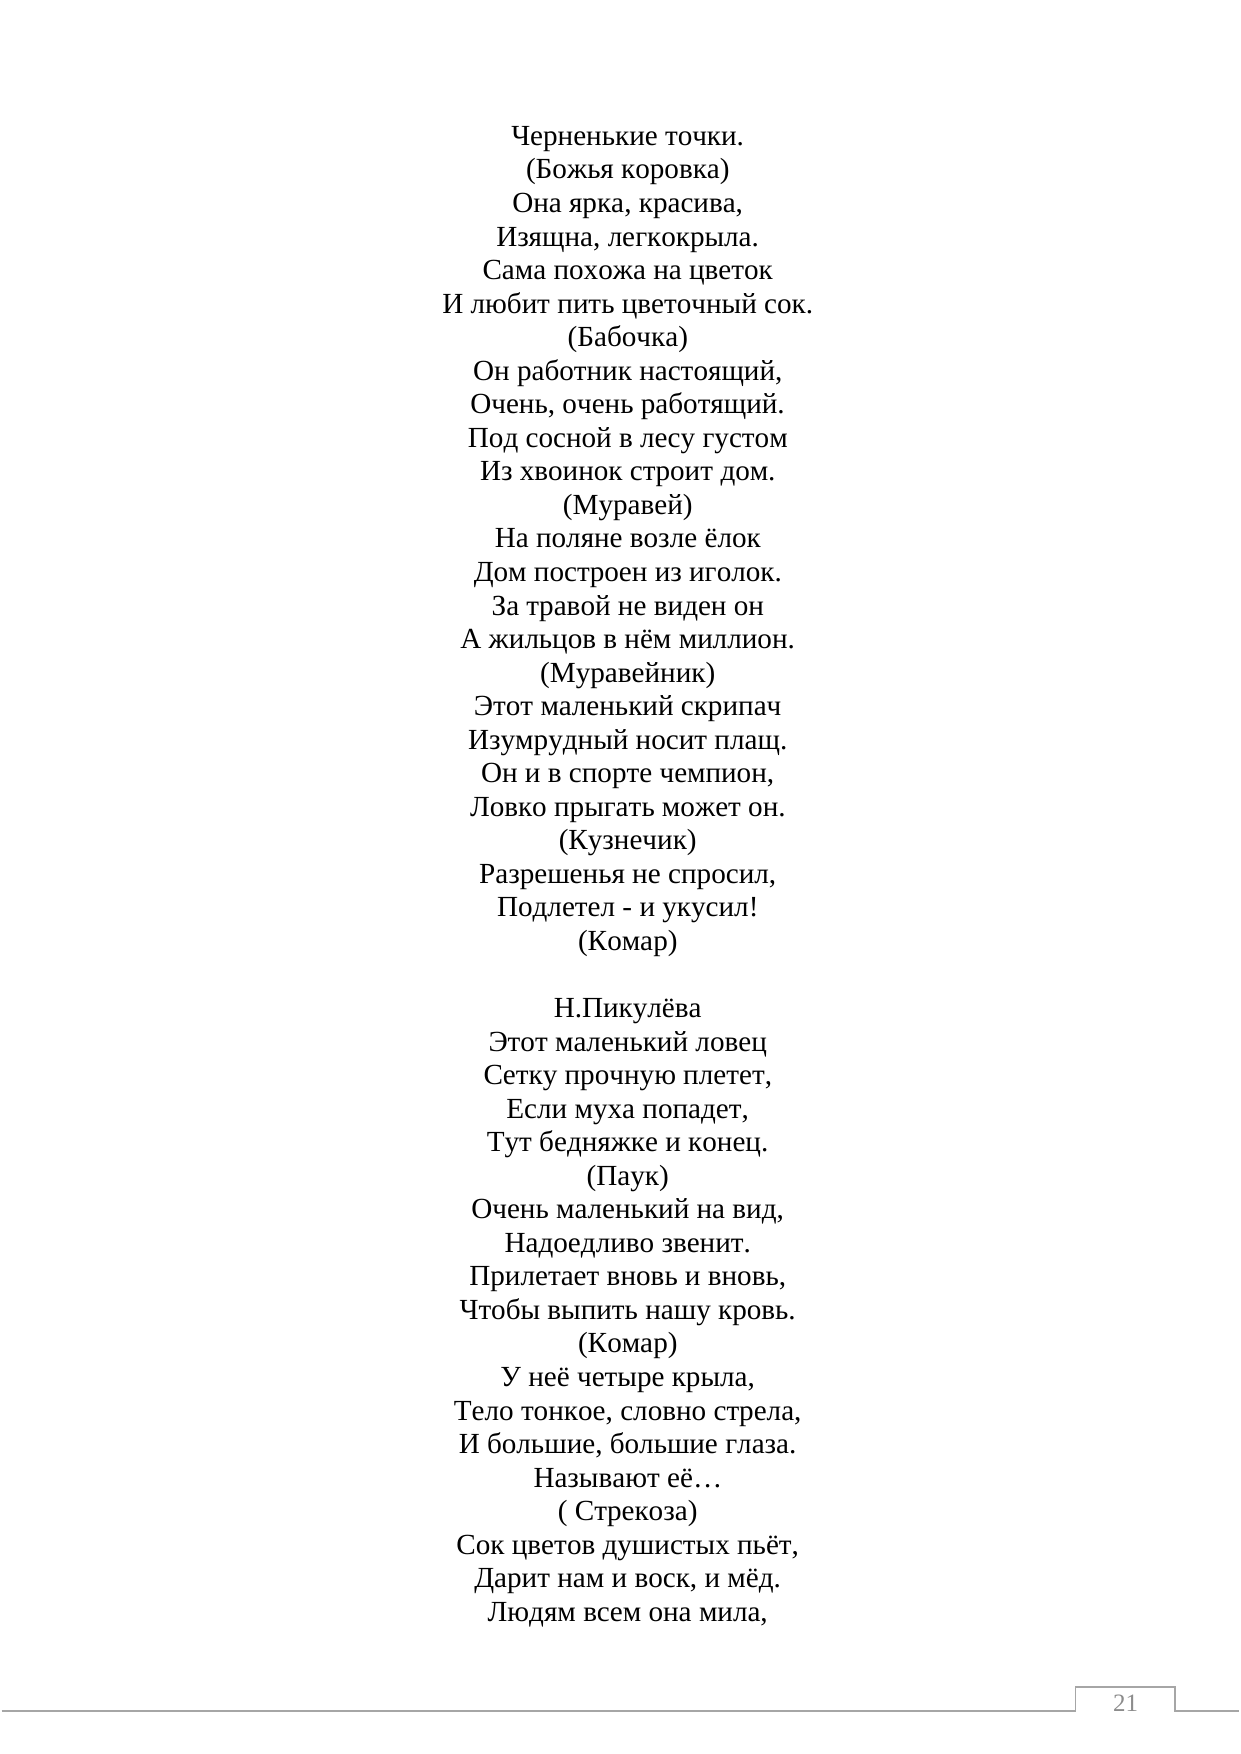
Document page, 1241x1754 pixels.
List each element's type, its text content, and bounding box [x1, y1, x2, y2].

text (Комар) [118, 1326, 1137, 1359]
text Называют её… [118, 1460, 1137, 1493]
text Тело тонкое, словно стрела, [118, 1393, 1137, 1426]
text Он работник настоящий, [118, 353, 1137, 386]
text (Паук) [118, 1158, 1137, 1191]
text Тут бедняжке и конец. [118, 1124, 1137, 1158]
text Чтобы выпить нашу кровь. [118, 1292, 1137, 1326]
text (Кузнечик) [118, 822, 1137, 856]
text И любит пить цветочный сок. [118, 286, 1137, 319]
text На поляне возле ёлок [118, 521, 1137, 554]
text (Комар) [118, 923, 1137, 957]
text Если муха попадет, [118, 1091, 1137, 1124]
text Людям всем она мила, [118, 1594, 1137, 1627]
text Этот маленький ловец [118, 1024, 1137, 1057]
text (Бабочка) [118, 319, 1137, 353]
text Разрешенья не спросил, [118, 856, 1137, 889]
text Подлетел - и укусил! [118, 889, 1137, 923]
text И большие, большие глаза. [118, 1426, 1137, 1460]
text Черненькие точки. [118, 118, 1137, 152]
text За травой не виден он [118, 588, 1137, 621]
text Надоедливо звенит. [118, 1225, 1137, 1258]
text Сетку прочную плетет, [118, 1057, 1137, 1091]
text Он и в спорте чемпион, [118, 755, 1137, 789]
text (Муравейник) [118, 655, 1137, 688]
text ( Стрекоза) [118, 1493, 1137, 1527]
text (Божья коровка) [118, 152, 1137, 185]
text У неё четыре крыла, [118, 1359, 1137, 1393]
text (Муравей) [118, 487, 1137, 521]
text А жильцов в нём миллион. [118, 621, 1137, 655]
text Дарит нам и воск, и мёд. [118, 1560, 1137, 1594]
text Очень, очень работящий. [118, 386, 1137, 420]
text Очень маленький на вид, [118, 1191, 1137, 1225]
text Сама похожа на цветок [118, 252, 1137, 286]
text Сок цветов душистых пьёт, [118, 1527, 1137, 1560]
text Дом построен из иголок. [118, 554, 1137, 588]
text Ловко прыгать может он. [118, 789, 1137, 822]
text Н.Пикулёва [118, 990, 1137, 1024]
text Изящна, легкокрыла. [118, 219, 1137, 252]
text Она ярка, красива, [118, 185, 1137, 219]
text Этот маленький скрипач [118, 688, 1137, 722]
text Из хвоинок строит дом. [118, 453, 1137, 487]
text Под сосной в лесу густом [118, 420, 1137, 453]
text Изумрудный носит плащ. [118, 722, 1137, 755]
text Прилетает вновь и вновь, [118, 1258, 1137, 1292]
